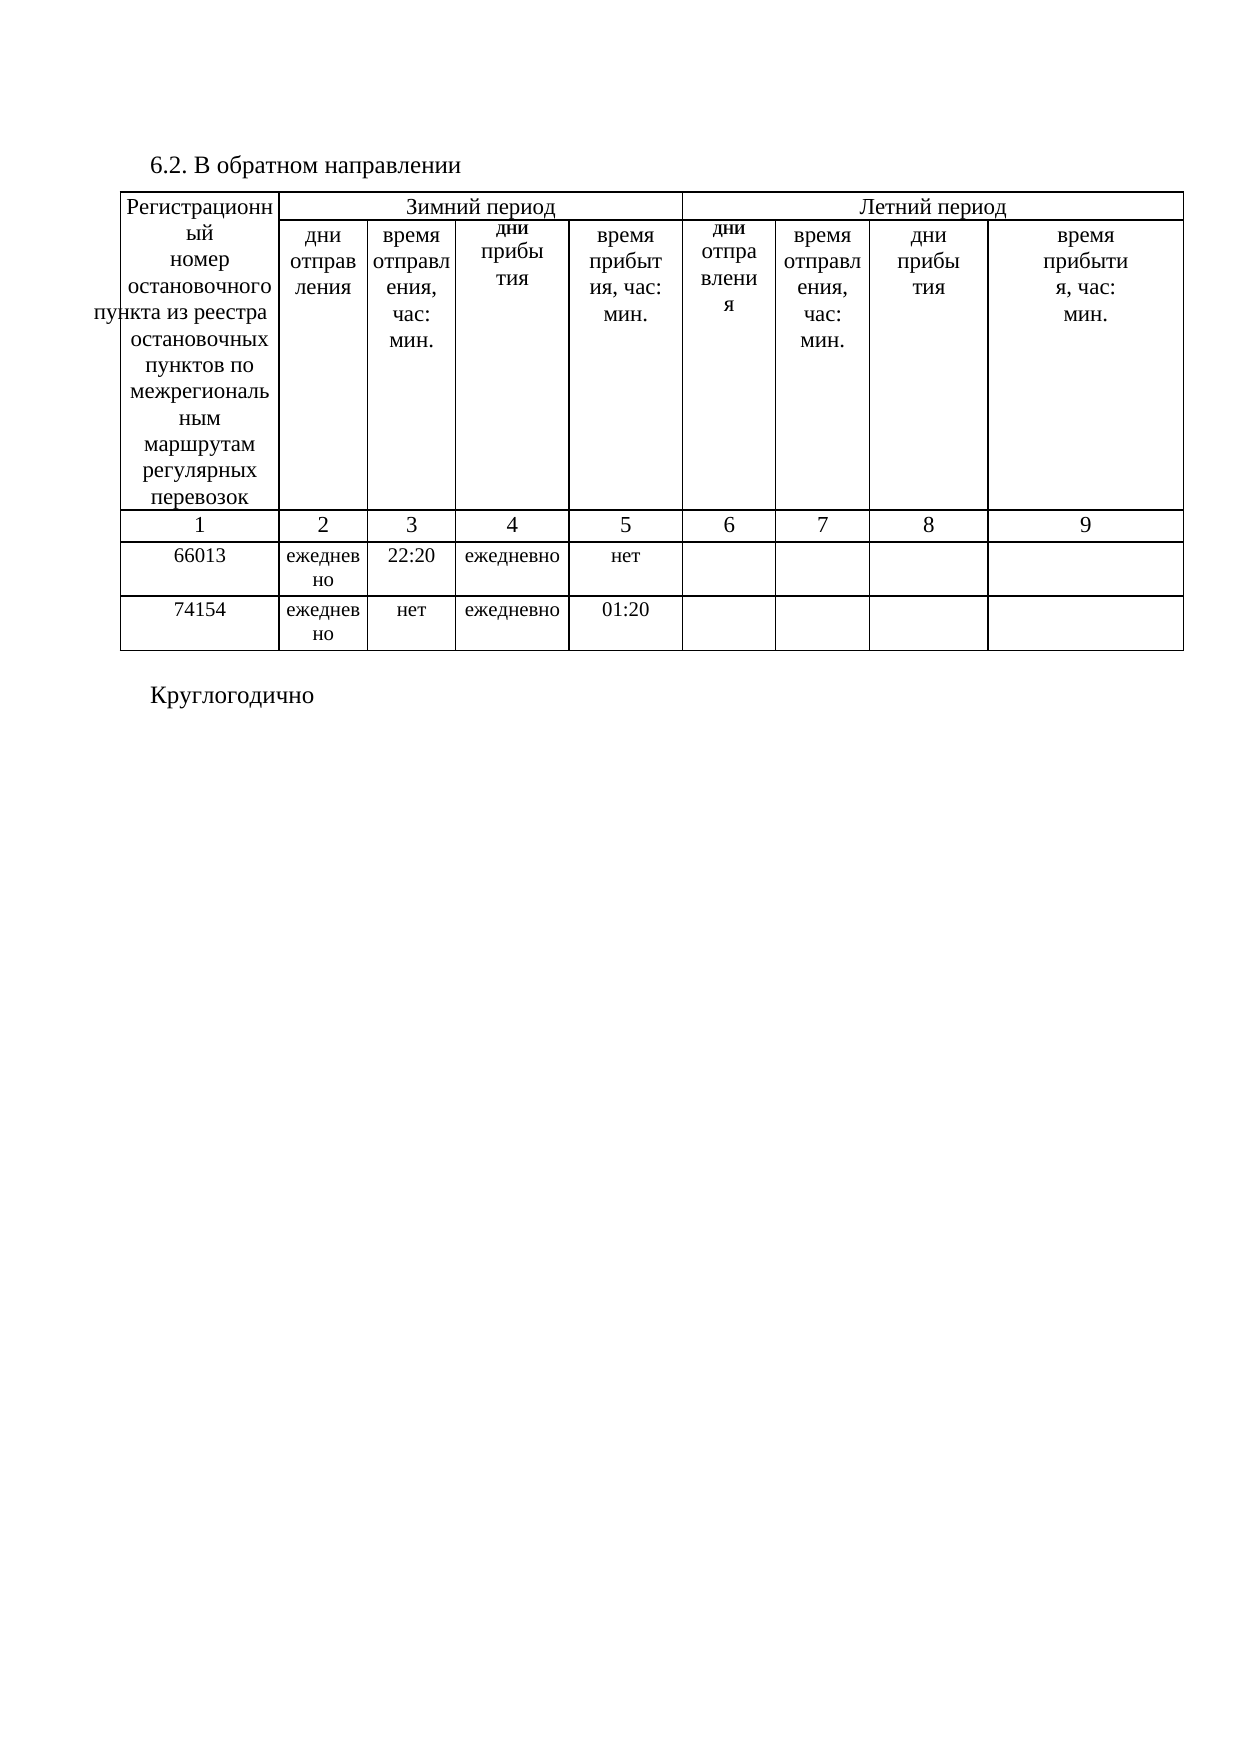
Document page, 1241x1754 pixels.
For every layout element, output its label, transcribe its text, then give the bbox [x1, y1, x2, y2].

table_cell [989, 597, 1183, 650]
table_cell ДНИ отпра влени я [683, 221, 775, 509]
table_header Зимний период [280, 193, 682, 219]
table_cell время отправл ения, час: мин. [776, 221, 869, 509]
table_cell ежедневно [280, 597, 367, 650]
table_cell [683, 543, 775, 595]
table_cell 6 [683, 511, 775, 541]
table_cell [776, 597, 869, 650]
table_header Летний период [683, 193, 1183, 219]
table_cell 4 [456, 511, 568, 541]
table_cell 5 [570, 511, 682, 541]
table_cell [683, 597, 775, 650]
table_cell время прибыти я, час: мин. [989, 221, 1183, 509]
table_cell 01:20 [570, 597, 682, 650]
table_cell 22:20 [368, 543, 455, 595]
table_cell нет [570, 543, 682, 595]
table_cell дни отправ ления [280, 221, 367, 509]
table_cell 7 [776, 511, 869, 541]
table_cell ежедневно [456, 597, 568, 650]
table_cell [776, 543, 869, 595]
table_cell ДНИ прибы тия [456, 221, 568, 509]
table_cell нет [368, 597, 455, 650]
table_cell [870, 597, 987, 650]
table_cell 9 [989, 511, 1183, 541]
text Круглогодично [150, 680, 1090, 709]
table_cell время отправл ения, час: мин. [368, 221, 455, 509]
table_cell [989, 543, 1183, 595]
table_cell 3 [368, 511, 455, 541]
table_cell 66013 [121, 543, 278, 595]
table_cell 2 [280, 511, 367, 541]
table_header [121, 193, 278, 509]
table_cell время прибыт ия, час: мин. [570, 221, 682, 509]
text 6.2. В обратном направлении [150, 150, 1090, 179]
table_cell 1 [121, 511, 278, 541]
table_cell 8 [870, 511, 987, 541]
table_cell ежедневно [280, 543, 367, 595]
table_cell ежедневно [456, 543, 568, 595]
table_cell 74154 [121, 597, 278, 650]
table_cell [870, 543, 987, 595]
table_cell дни прибы тия [870, 221, 987, 509]
